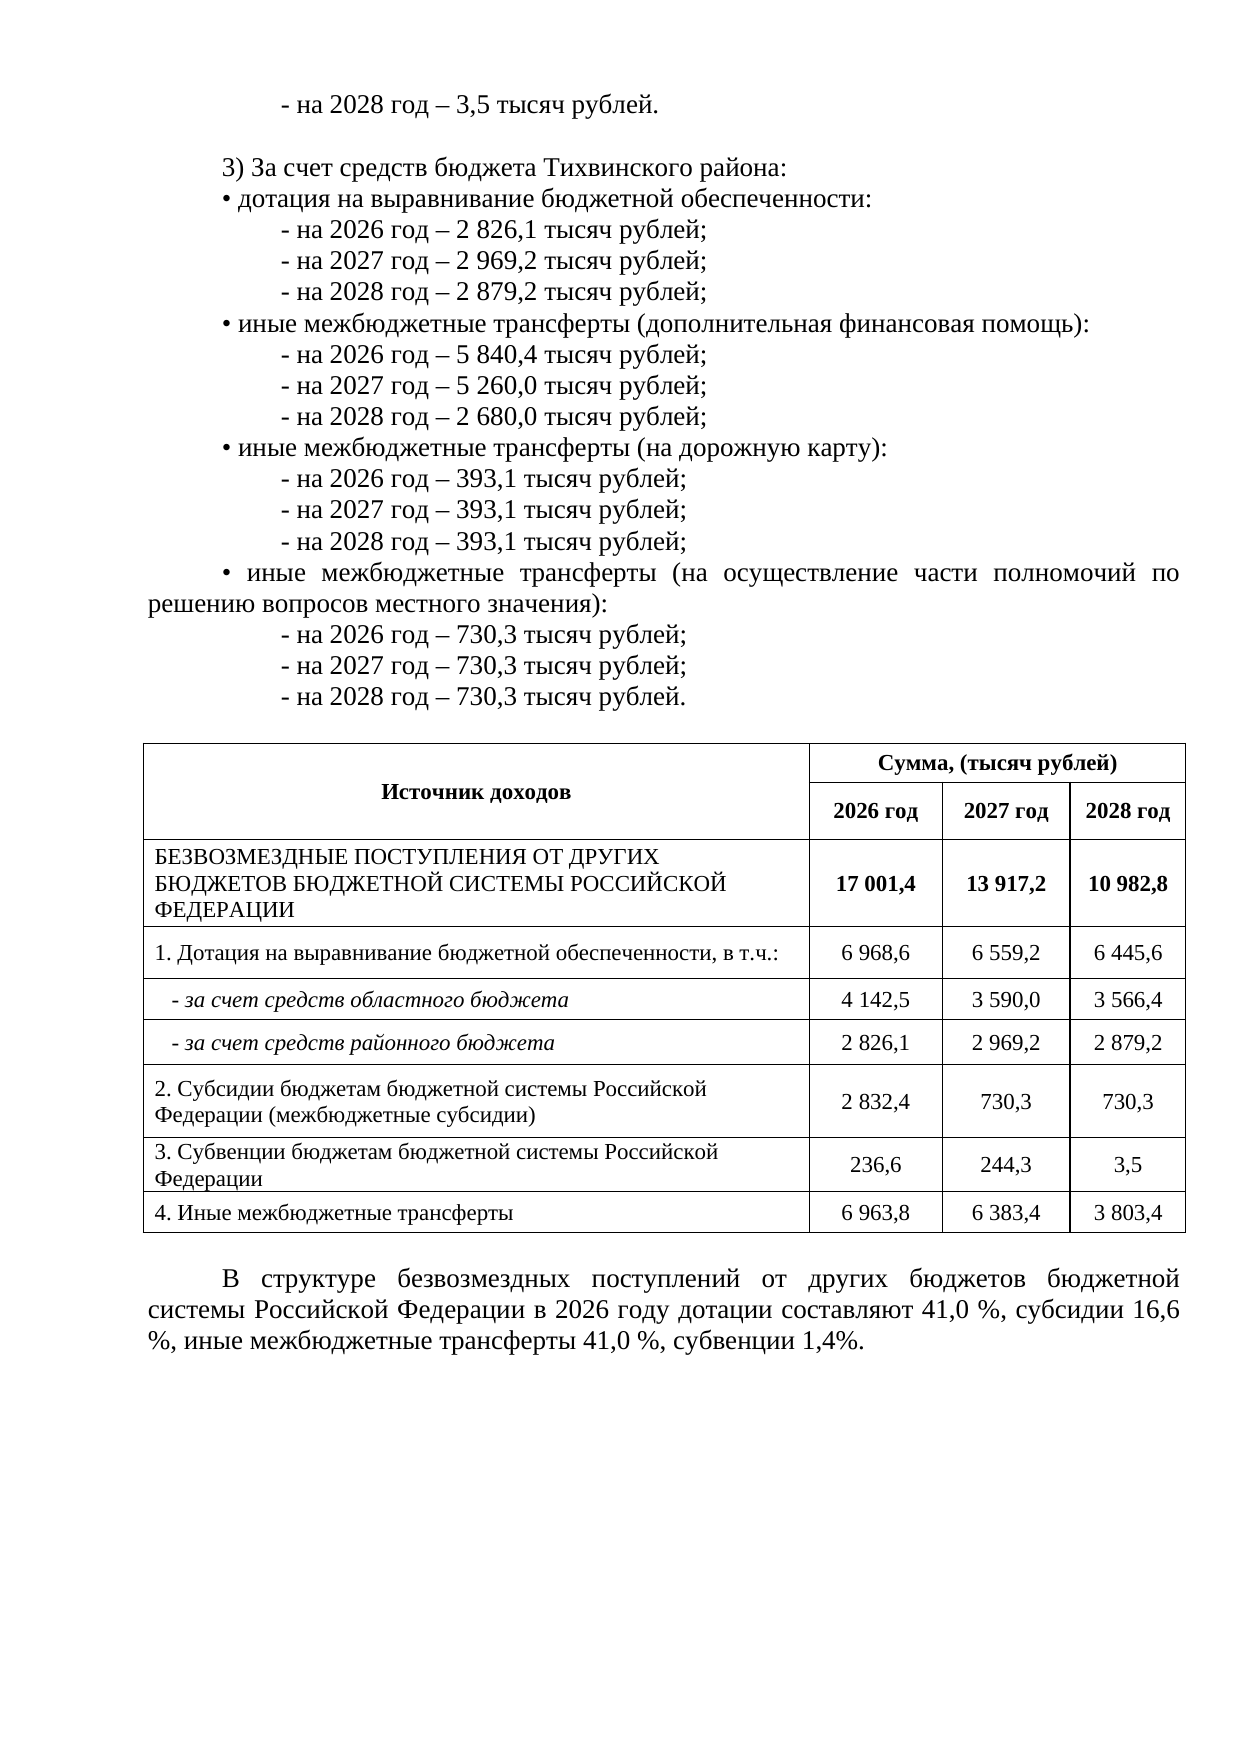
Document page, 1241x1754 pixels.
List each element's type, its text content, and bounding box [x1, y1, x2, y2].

table_cell 3 803,4 [1071, 1192, 1185, 1232]
table_cell 2 969,2 [943, 1020, 1069, 1064]
text • иные межбюджетные трансферты (на дорожную карту): [148, 431, 1181, 462]
table_cell 4 142,5 [810, 979, 942, 1019]
table_cell 3 566,4 [1071, 979, 1185, 1019]
table_cell 2028 год [1071, 783, 1185, 839]
table_cell БЕЗВОЗМЕЗДНЫЕ ПОСТУПЛЕНИЯ ОТ ДРУГИХ БЮДЖЕТОВ БЮДЖЕТНОЙ СИСТЕМЫ РОССИЙСКОЙ ФЕДЕРАЦИИ [144, 840, 809, 926]
table_cell 10 982,8 [1071, 840, 1185, 926]
table_cell 2. Субсидии бюджетам бюджетной системы Российской Федерации (межбюджетные субсидии) [144, 1065, 809, 1137]
table_cell 730,3 [943, 1065, 1069, 1137]
table_cell 6 559,2 [943, 927, 1069, 978]
table_cell 2 832,4 [810, 1065, 942, 1137]
table_header Источник доходов [144, 744, 809, 839]
table_cell 3. Субвенции бюджетам бюджетной системы Российской Федерации [144, 1138, 809, 1191]
table_cell - за счет средств областного бюджета [144, 979, 809, 1019]
table_cell 6 963,8 [810, 1192, 942, 1232]
text - на 2026 год – 2 826,1 тысяч рублей; [148, 213, 1181, 244]
text - на 2027 год – 2 969,2 тысяч рублей; [148, 244, 1181, 276]
text - на 2026 год – 393,1 тысяч рублей; [148, 462, 1181, 493]
text - на 2028 год – 3,5 тысяч рублей. [148, 89, 1181, 120]
table_cell 2027 год [943, 783, 1069, 839]
text - на 2027 год – 393,1 тысяч рублей; [148, 493, 1181, 525]
text 3) За счет средств бюджета Тихвинского района: [148, 151, 1181, 182]
text - на 2028 год – 393,1 тысяч рублей; [148, 525, 1181, 556]
text - на 2026 год – 730,3 тысяч рублей; [148, 618, 1181, 649]
table_cell 17 001,4 [810, 840, 942, 926]
table_cell 2026 год [810, 783, 942, 839]
table_cell 3 590,0 [943, 979, 1069, 1019]
text - на 2026 год – 5 840,4 тысяч рублей; [148, 338, 1181, 369]
text • иные межбюджетные трансферты (дополнительная финансовая помощь): [148, 307, 1181, 338]
text - на 2028 год – 2 879,2 тысяч рублей; [148, 276, 1181, 307]
table_cell 6 445,6 [1071, 927, 1185, 978]
table_cell 6 968,6 [810, 927, 942, 978]
text • дотация на выравнивание бюджетной обеспеченности: [148, 182, 1181, 213]
table_header Сумма, (тысяч рублей) [810, 744, 1185, 782]
table_cell 1. Дотация на выравнивание бюджетной обеспеченности, в т.ч.: [144, 927, 809, 978]
text - на 2028 год – 2 680,0 тысяч рублей; [148, 400, 1181, 431]
table_cell 4. Иные межбюджетные трансферты [144, 1192, 809, 1232]
text • иные межбюджетные трансферты (на осуществление части полномочий по решению вопросов местного значения): [148, 556, 1181, 618]
table_cell 2 826,1 [810, 1020, 942, 1064]
table_cell 236,6 [810, 1138, 942, 1191]
text - на 2027 год – 730,3 тысяч рублей; [148, 649, 1181, 680]
table_cell 3,5 [1071, 1138, 1185, 1191]
table_cell 13 917,2 [943, 840, 1069, 926]
table_cell 6 383,4 [943, 1192, 1069, 1232]
table_cell 730,3 [1071, 1065, 1185, 1137]
text - на 2028 год – 730,3 тысяч рублей. [148, 680, 1181, 712]
table_cell 2 879,2 [1071, 1020, 1185, 1064]
text - на 2027 год – 5 260,0 тысяч рублей; [148, 369, 1181, 400]
table_cell 244,3 [943, 1138, 1069, 1191]
text В структуре безвозмездных поступлений от других бюджетов бюджетной системы Российской Федерации в 2026 году дотации составляют 41,0 %, субсидии 16,6 %, иные межбюджетные трансферты 41,0 %, субвенции 1,4%. [148, 1262, 1181, 1355]
table_cell - за счет средств районного бюджета [144, 1020, 809, 1064]
